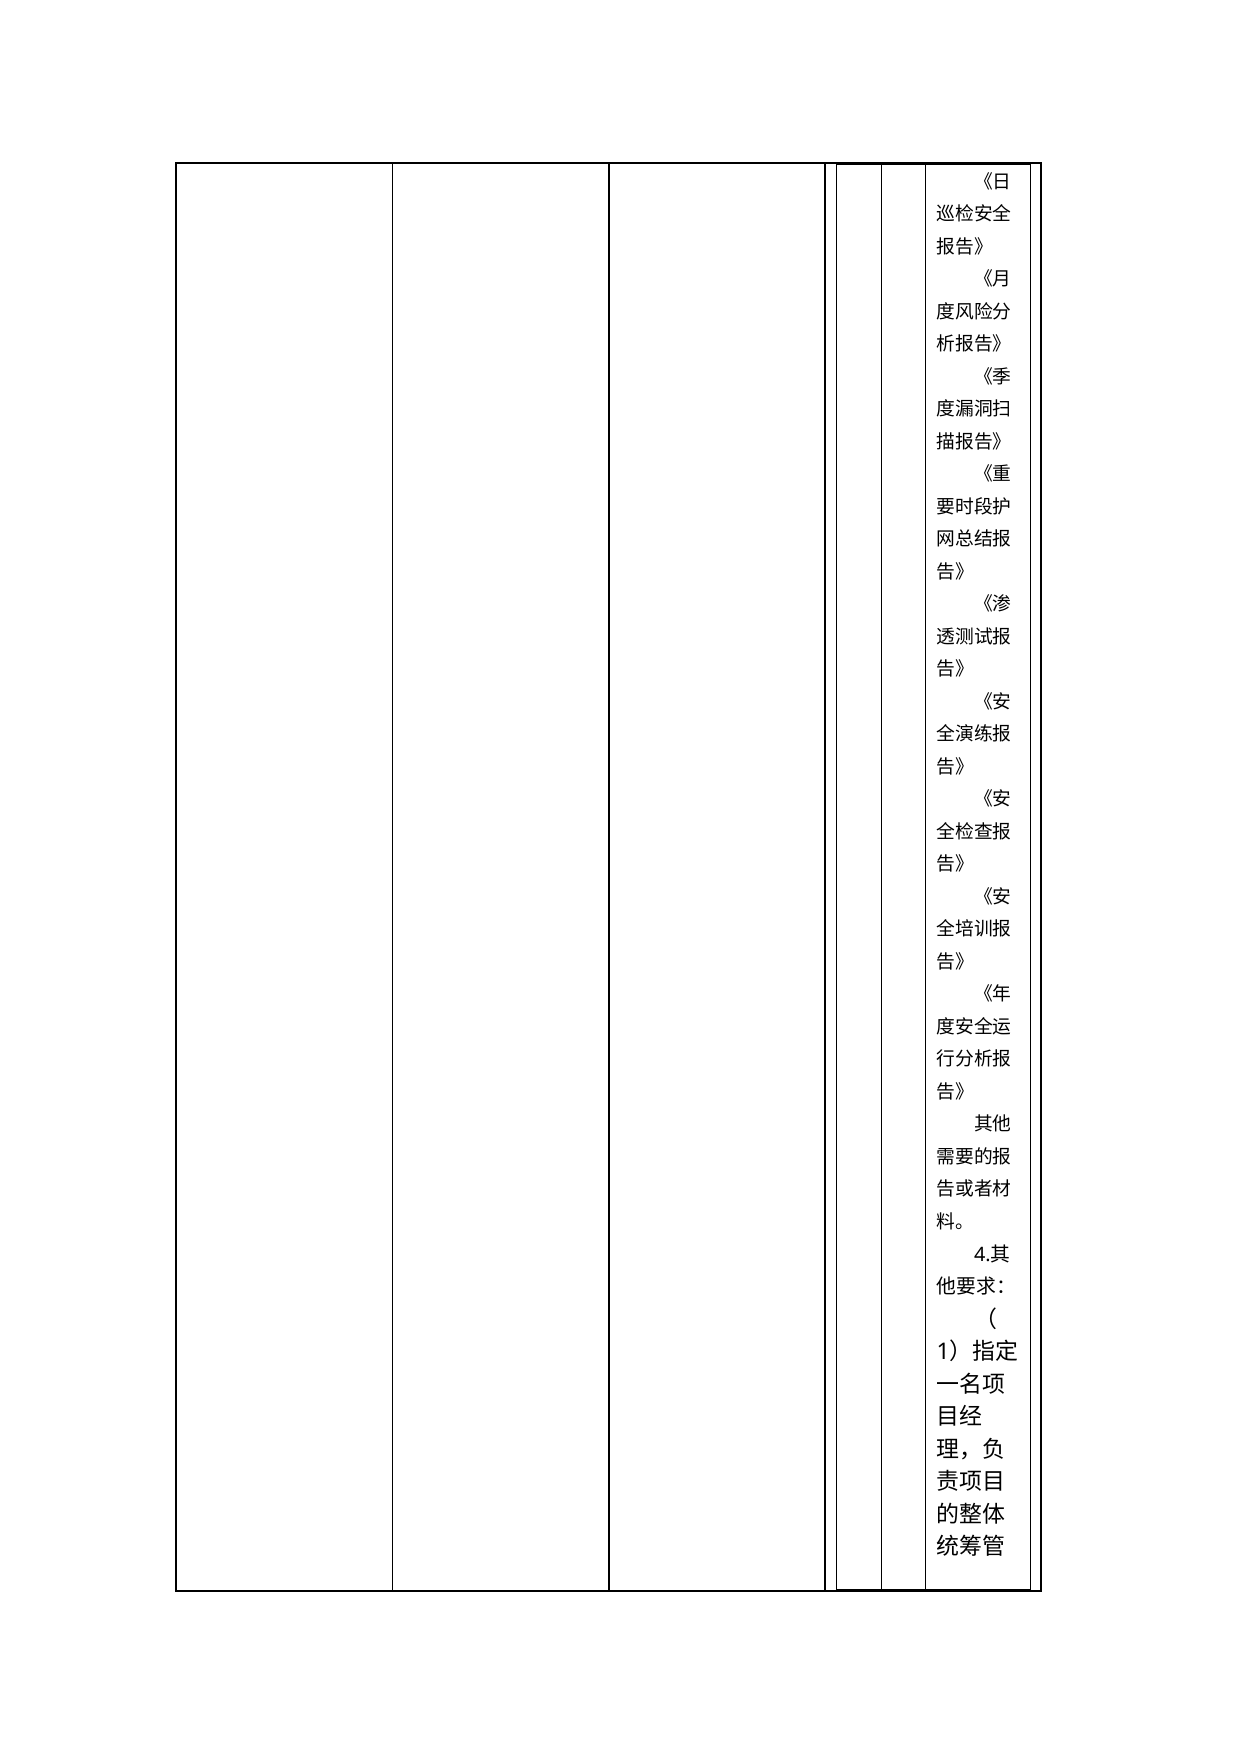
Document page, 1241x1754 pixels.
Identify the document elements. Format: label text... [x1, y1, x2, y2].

table_cell [610, 164, 824, 1590]
table_cell [882, 165, 925, 1589]
table_cell [826, 164, 836, 1590]
table_cell [177, 164, 392, 1590]
table_cell 1 [393, 164, 608, 1590]
table_cell [837, 165, 881, 1589]
table_cell [1031, 164, 1040, 1590]
table_cell [926, 165, 1030, 1589]
